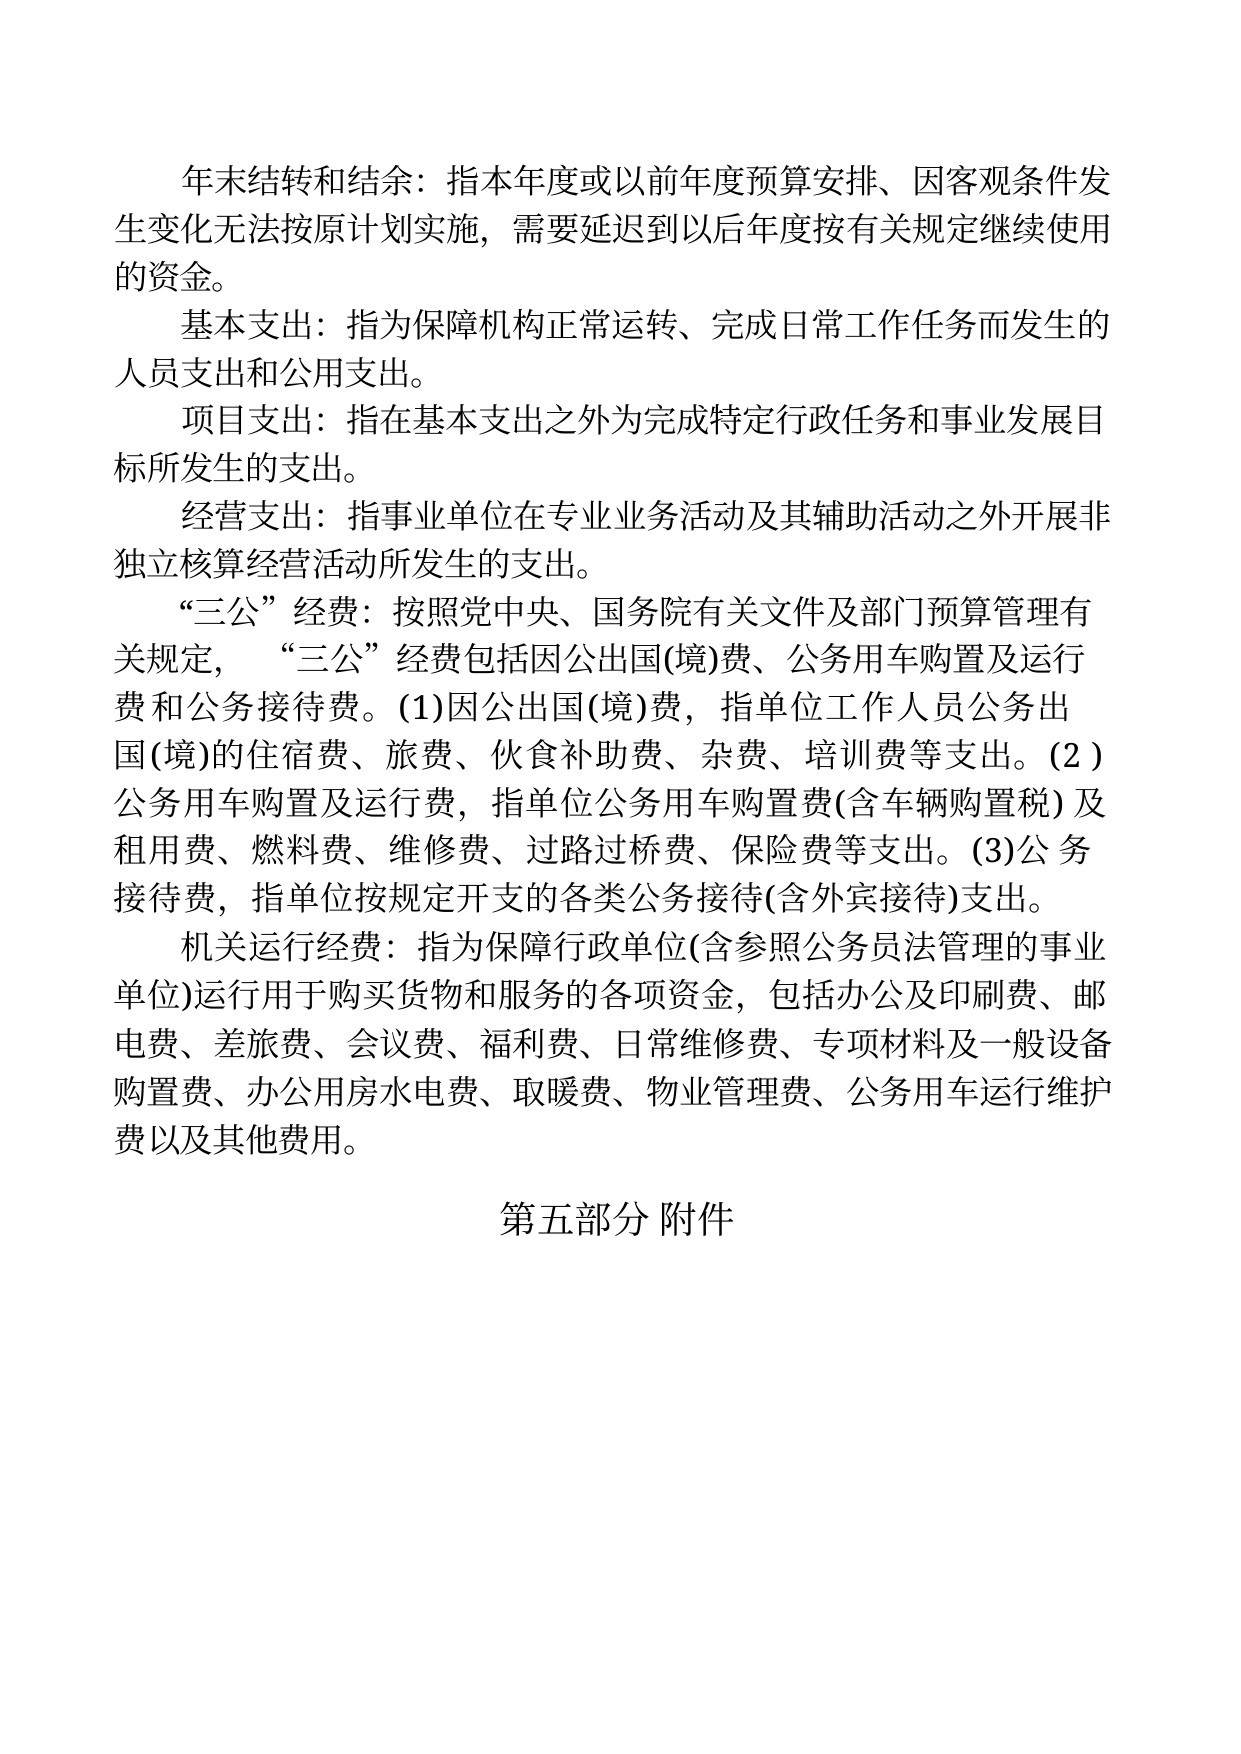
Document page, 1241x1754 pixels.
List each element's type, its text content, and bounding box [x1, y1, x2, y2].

text 项目支出：指在基本支出之外为完成特定行政任务和事业发展目 标所发生的支出。 [114, 395, 1107, 490]
text 年末结转和结余：指本年度或以前年度预算安排、因客观条件发 生变化无法按原计划实施，需要延迟到以后年度按有关规定继续使用 的资金。 [114, 155, 1113, 299]
text 机关运行经费：指为保障行政单位(含参照公务员法管理的事业 单位)运行用于购买货物和服务的各项资金，包括办公及印刷费、邮 电费、差旅费、会议费、福利费、日常维修费、专项材料及一般设备 购置费、办公用房水电费、取暖费、物业管理费、公务用车运行维护 费以及其他费用。 [113, 921, 1113, 1162]
text 基本支出：指为保障机构正常运转、完成日常工作任务而发生的 人员支出和公用支出。 [114, 299, 1110, 394]
text 经营支出：指事业单位在专业业务活动及其辅助活动之外开展非 独立核算经营活动所发生的支出。 [114, 490, 1112, 586]
text 第五部分 附件 [499, 1194, 1113, 1243]
text “三公”经费：按照党中央、国务院有关文件及部门预算管理有 关规定， “三公”经费包括因公出国(境)费、公务用车购置及运行 费和公务接待费。(1)因公出国(境)费，指单位工作人员公务出 国(境)的住宿费、旅费、伙食补助费、杂费、培训费等支出。(2 )公务用车购置及运行费，指单位公务用车购置费(含车辆购置税) 及租用费、燃料费、维修费、过路过桥费、保险费等支出。(3)公 务接待费，指单位按规定开支的各类公务接待(含外宾接待)支出。 [113, 586, 1113, 920]
